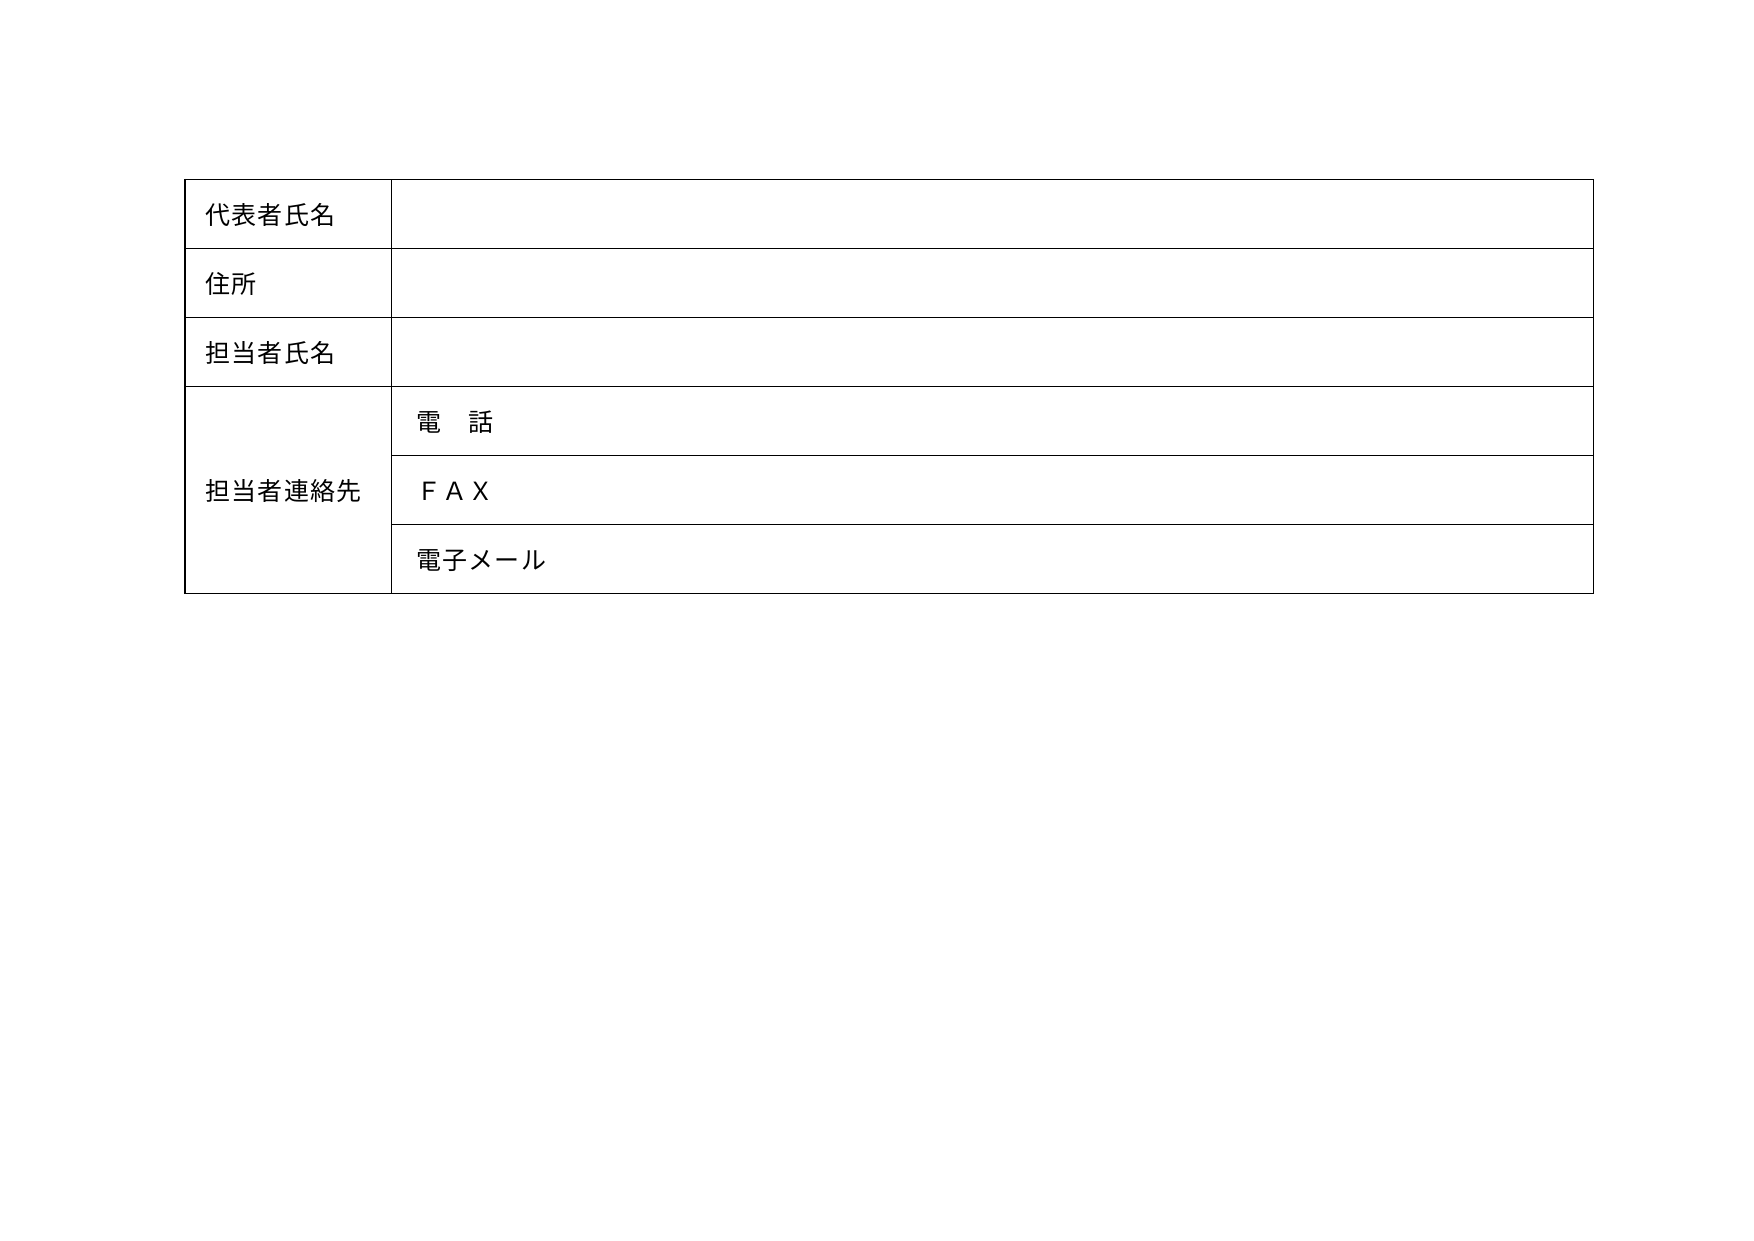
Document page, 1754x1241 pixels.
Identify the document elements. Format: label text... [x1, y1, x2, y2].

table_cell [392, 249, 1593, 317]
table_cell 電子メール [392, 525, 1593, 592]
table_cell 電 話 [392, 387, 1593, 454]
table_cell ＦＡＸ [392, 456, 1593, 523]
table_cell [392, 318, 1593, 386]
table_cell 担当者連絡先 [186, 387, 391, 592]
table_cell 住所 [186, 249, 391, 317]
table_cell 担当者氏名 [186, 318, 391, 386]
table_cell 代表者氏名 [186, 180, 391, 248]
table_cell [392, 180, 1593, 248]
